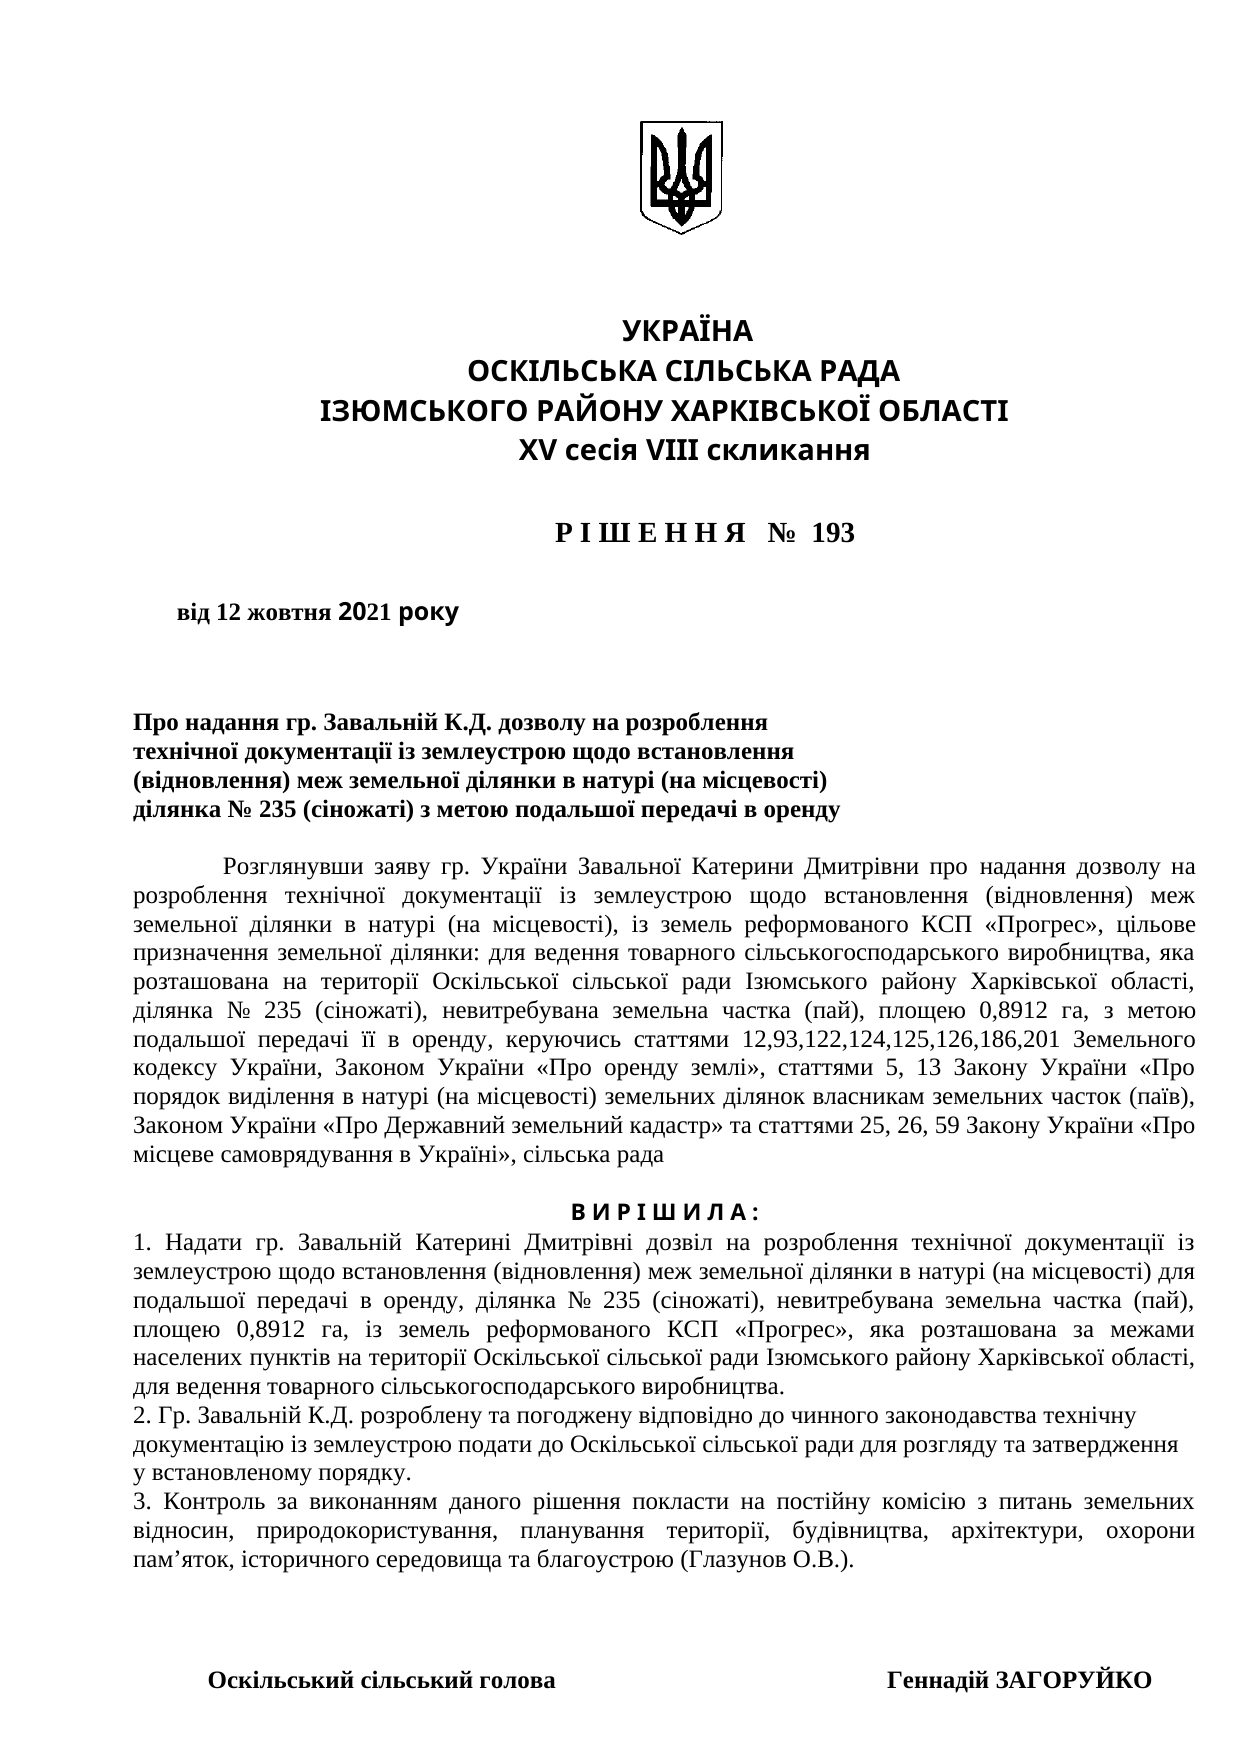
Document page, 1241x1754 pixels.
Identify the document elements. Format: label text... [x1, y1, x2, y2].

text ОСКІЛЬСЬКА СІЛЬСЬКА РАДА [133, 350, 1196, 390]
text технічної документації із землеустрою щодо встановлення [133, 736, 1196, 765]
table_header [144, 118, 1163, 310]
text від 12 жовтня 2021 року [133, 594, 1196, 628]
text УКРАЇНА [133, 310, 1196, 350]
text XV сесія VІІІ скликання [133, 429, 1196, 469]
text В И Р І Ш И Л А : [133, 1196, 1196, 1227]
text Розглянувши заяву гр. України Завальної Катерини Дмитрівни про надання дозволу на розроблення технічної документації із землеустрою щодо встановлення (відновлення) меж земельної ділянки в натурі (на місцевості), із земель реформованого КСП «Прогрес», цільове призначення земельної ділянки: для ведення товарного сільськогосподарського виробництва, яка розташована на території Оскільської сільської ради Ізюмського району Харківської області, ділянка № 235 (сіножаті), невитребувана земельна частка (пай), площею 0,8912 га, з метою подальшої передачі її в оренду, керуючись статтями 12,93,122,124,125,126,186,201 Земельного кодексу України, Законом України «Про оренду землі», статтями 5, 13 Закону України «Про порядок виділення в натурі (на місцевості) земельних ділянок власникам земельних часток (паїв), Законом України «Про Державний земельний кадастр» та статтями 25, 26, 59 Закону України «Про місцеве самоврядування в Україні», сільська рада [133, 851, 1196, 1167]
text 2. Гр. Завальній К.Д. розроблену та погоджену відповідно до чинного законодавства технічну документацію із землеустрою подати до Оскільської сільської ради для розгляду та затвердження у встановленому порядку. [133, 1400, 1196, 1486]
text ІЗЮМСЬКОГО РАЙОНУ ХАРКІВСЬКОЇ ОБЛАСТІ [133, 390, 1196, 429]
text 3. Контроль за виконанням даного рішення покласти на постійну комісію з питань земельних відносин, природокористування, планування території, будівництва, архітектури, охорони пам’яток, історичного середовища та благоустрою (Глазунов О.В.). [133, 1486, 1196, 1572]
text Оскільський сільський голова Геннадій ЗАГОРУЙКО [133, 1665, 1196, 1693]
text 1. Надати гр. Завальній Катерині Дмитрівні дозвіл на розроблення технічної документації із землеустрою щодо встановлення (відновлення) меж земельної ділянки в натурі (на місцевості) для подальшої передачі в оренду, ділянка № 235 (сіножаті), невитребувана земельна частка (пай), площею 0,8912 га, із земель реформованого КСП «Прогрес», яка розташована за межами населених пунктів на території Оскільської сільської ради Ізюмського району Харківської області, для ведення товарного сільськогосподарського виробництва. [133, 1227, 1196, 1400]
text Р І Ш Е Н Н Я № 193 [183, 515, 1196, 548]
text ділянка № 235 (сіножаті) з метою подальшої передачі в оренду [133, 794, 1196, 822]
text Про надання гр. Завальній К.Д. дозволу на розроблення [133, 707, 1196, 736]
text (відновлення) меж земельної ділянки в натурі (на місцевості) [133, 765, 1196, 794]
